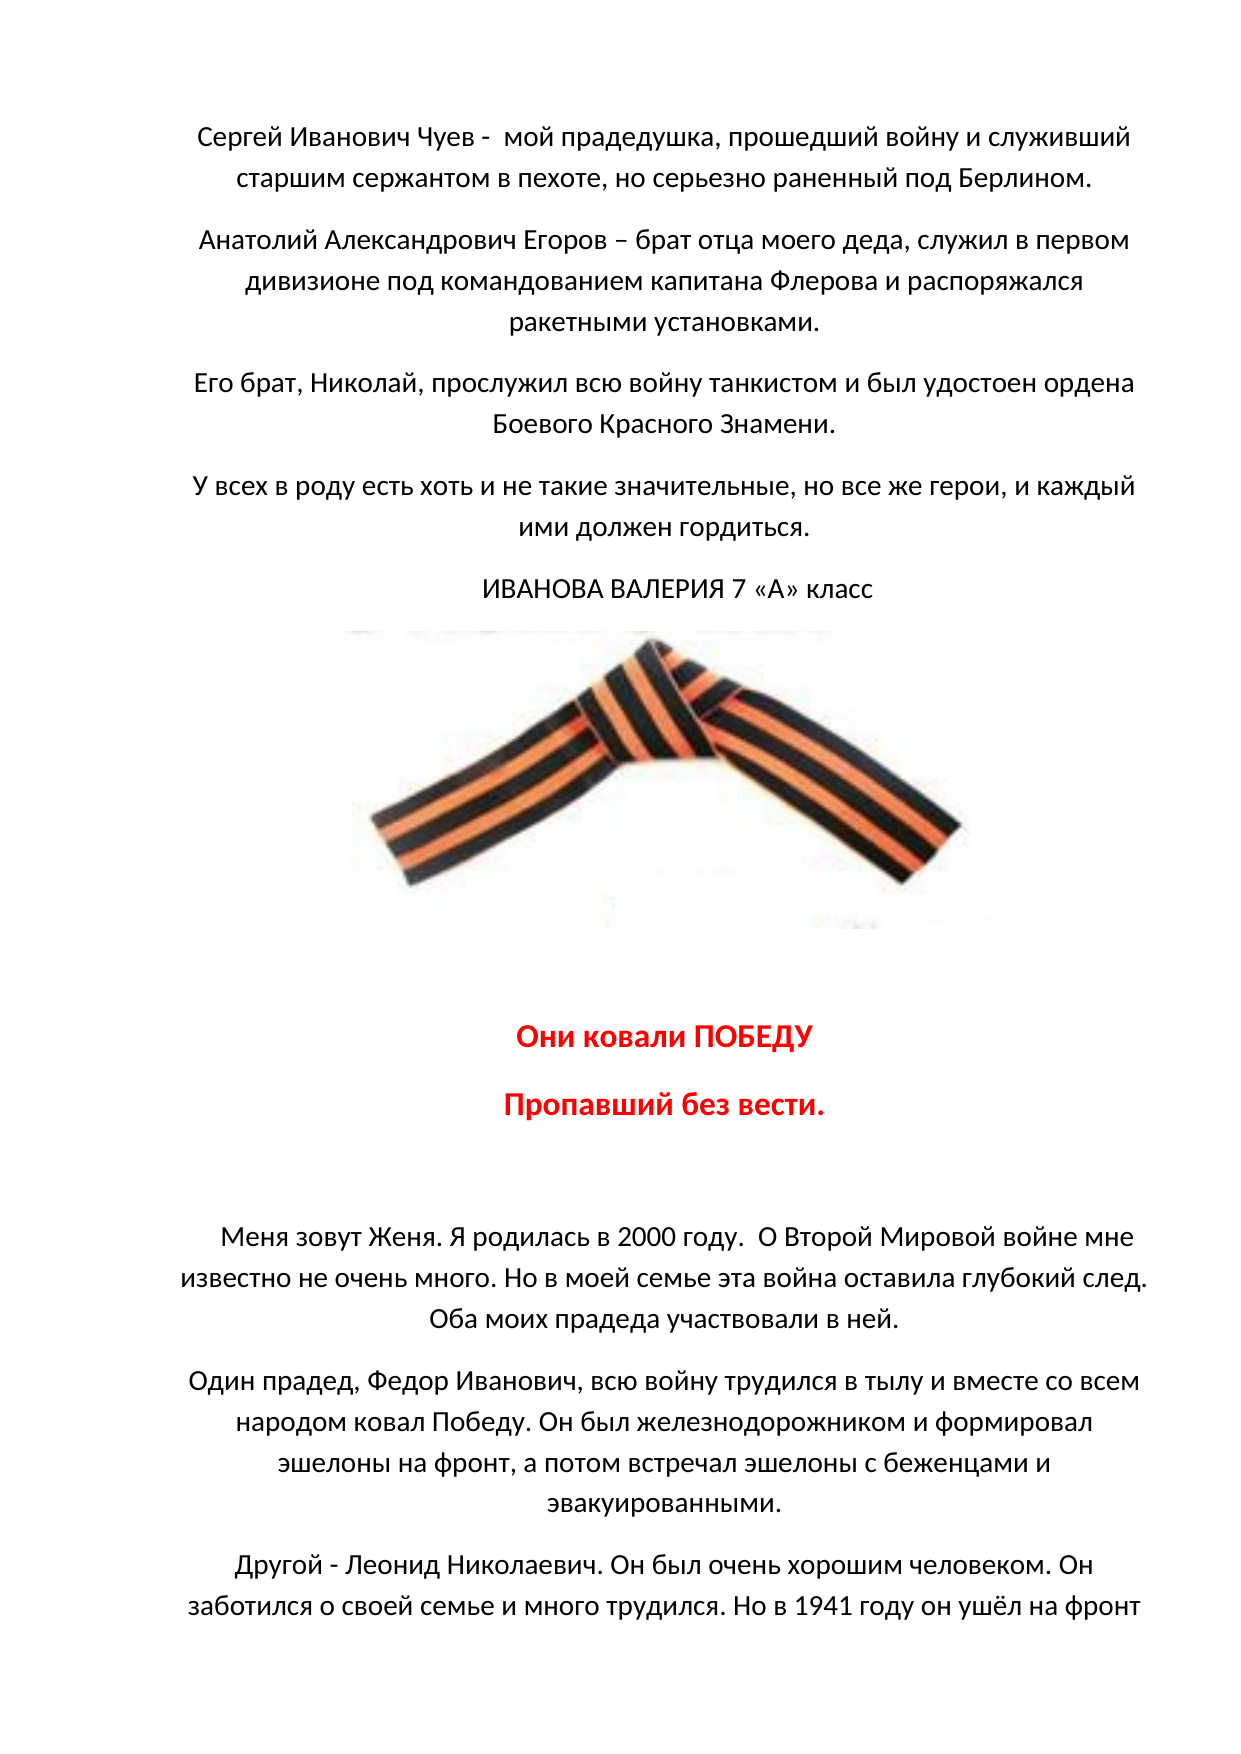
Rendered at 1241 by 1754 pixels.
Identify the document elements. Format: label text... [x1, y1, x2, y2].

text У всех в роду есть хоть и не такие значительные, но все же герои, и каждый ими должен гордиться. [177, 467, 1152, 544]
text Они ковали ПОБЕДУ [177, 1015, 1152, 1056]
text Меня зовут Женя. Я родилась в 2000 году. О Второй Мировой войне мне известно не очень много. Но в моей семье эта война оставила глубокий след. Оба моих прадеда участвовали в ней. [177, 1218, 1152, 1336]
text Пропавший без вести. [177, 1083, 1152, 1124]
picture [330, 631, 999, 929]
text ИВАНОВА ВАЛЕРИЯ 7 «А» класс [177, 570, 1152, 606]
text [177, 1546, 1152, 1623]
text Его брат, Николай, прослужил всю войну танкистом и был удостоен ордена Боевого Красного Знамени. [177, 364, 1152, 441]
text Один прадед, Федор Иванович, всю войну трудился в тылу и вместе со всем народом ковал Победу. Он был железнодорожником и формировал эшелоны на фронт, а потом встречал эшелоны с беженцами и эвакуированными. [177, 1362, 1152, 1520]
text Анатолий Александрович Егоров – брат отца моего деда, служил в первом дивизионе под командованием капитана Флерова и распоряжался ракетными установками. [177, 221, 1152, 338]
text Сергей Иванович Чуев - мой прадедушка, прошедший войну и служивший старшим сержантом в пехоте, но серьезно раненный под Берлином. [177, 118, 1152, 195]
